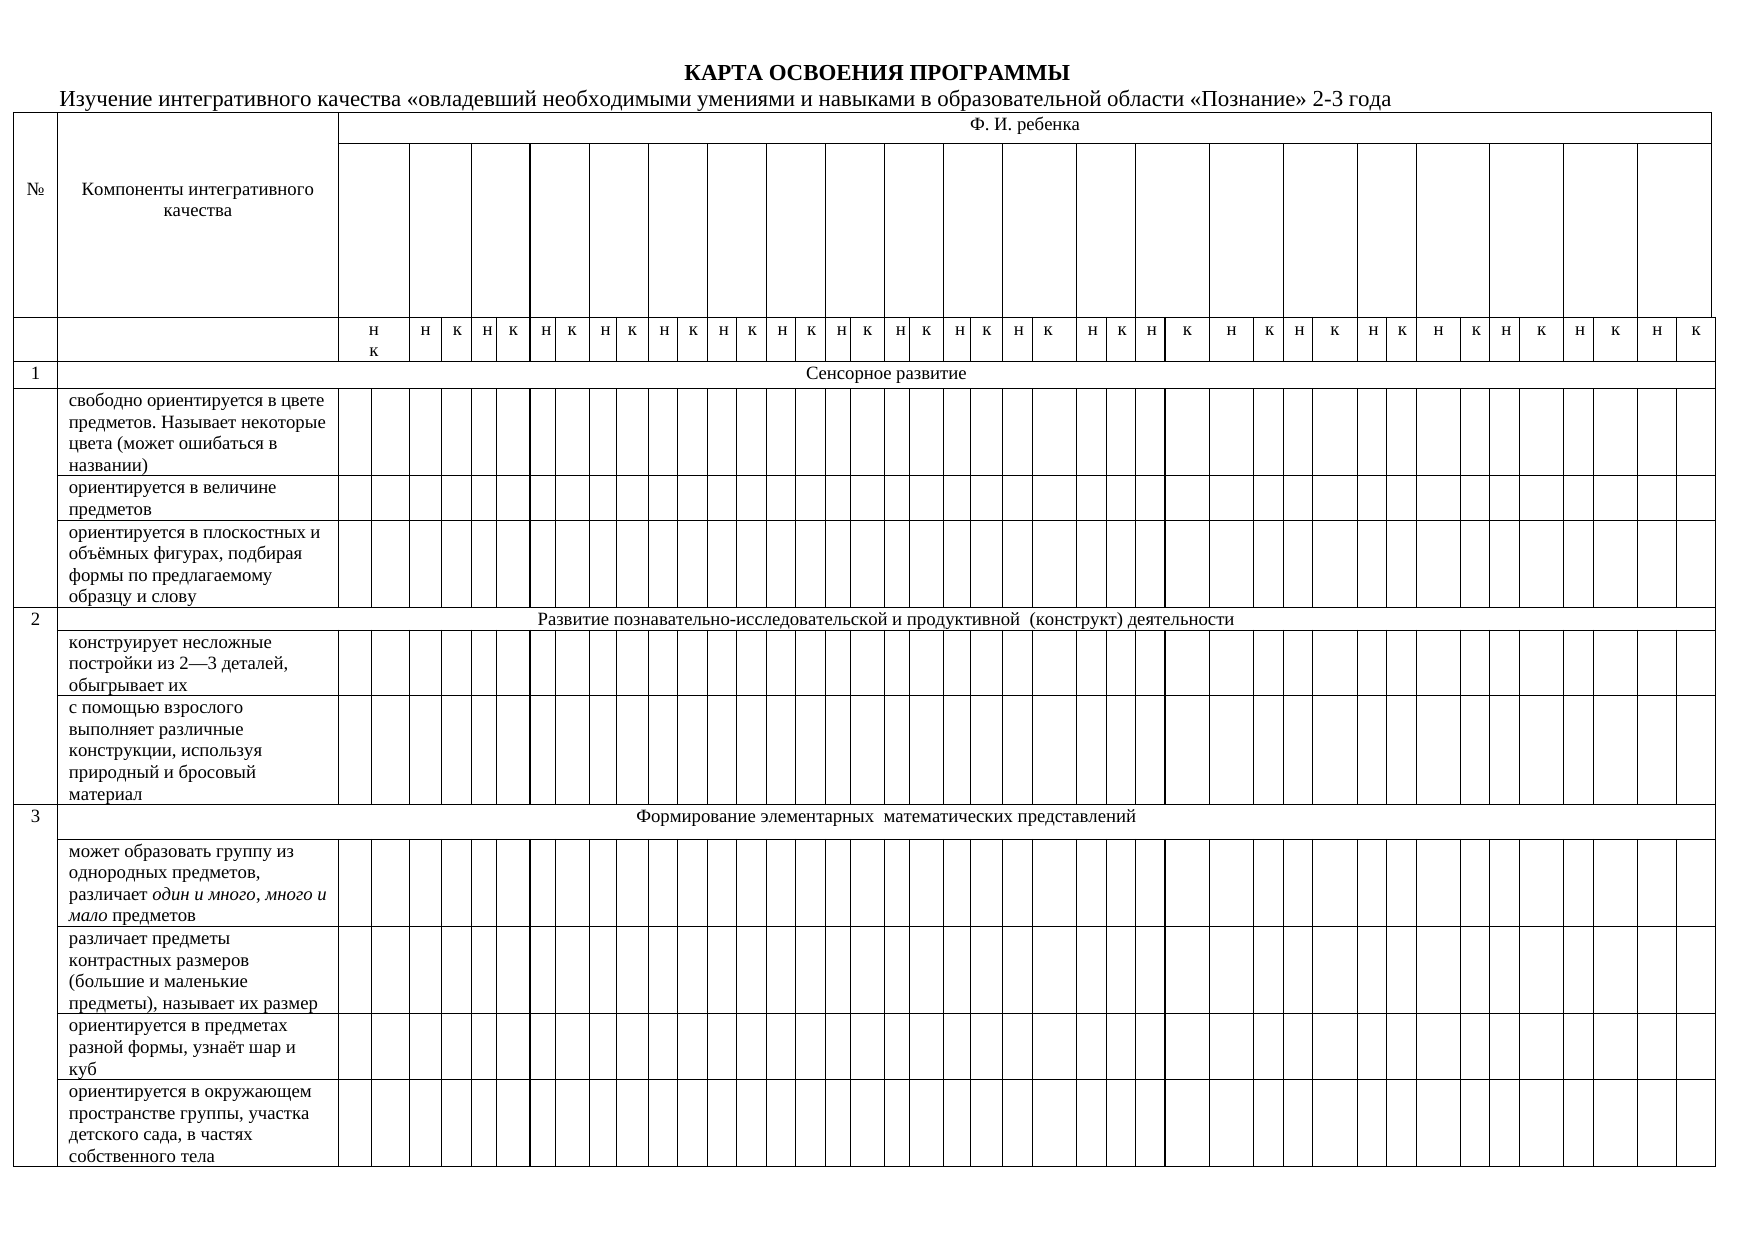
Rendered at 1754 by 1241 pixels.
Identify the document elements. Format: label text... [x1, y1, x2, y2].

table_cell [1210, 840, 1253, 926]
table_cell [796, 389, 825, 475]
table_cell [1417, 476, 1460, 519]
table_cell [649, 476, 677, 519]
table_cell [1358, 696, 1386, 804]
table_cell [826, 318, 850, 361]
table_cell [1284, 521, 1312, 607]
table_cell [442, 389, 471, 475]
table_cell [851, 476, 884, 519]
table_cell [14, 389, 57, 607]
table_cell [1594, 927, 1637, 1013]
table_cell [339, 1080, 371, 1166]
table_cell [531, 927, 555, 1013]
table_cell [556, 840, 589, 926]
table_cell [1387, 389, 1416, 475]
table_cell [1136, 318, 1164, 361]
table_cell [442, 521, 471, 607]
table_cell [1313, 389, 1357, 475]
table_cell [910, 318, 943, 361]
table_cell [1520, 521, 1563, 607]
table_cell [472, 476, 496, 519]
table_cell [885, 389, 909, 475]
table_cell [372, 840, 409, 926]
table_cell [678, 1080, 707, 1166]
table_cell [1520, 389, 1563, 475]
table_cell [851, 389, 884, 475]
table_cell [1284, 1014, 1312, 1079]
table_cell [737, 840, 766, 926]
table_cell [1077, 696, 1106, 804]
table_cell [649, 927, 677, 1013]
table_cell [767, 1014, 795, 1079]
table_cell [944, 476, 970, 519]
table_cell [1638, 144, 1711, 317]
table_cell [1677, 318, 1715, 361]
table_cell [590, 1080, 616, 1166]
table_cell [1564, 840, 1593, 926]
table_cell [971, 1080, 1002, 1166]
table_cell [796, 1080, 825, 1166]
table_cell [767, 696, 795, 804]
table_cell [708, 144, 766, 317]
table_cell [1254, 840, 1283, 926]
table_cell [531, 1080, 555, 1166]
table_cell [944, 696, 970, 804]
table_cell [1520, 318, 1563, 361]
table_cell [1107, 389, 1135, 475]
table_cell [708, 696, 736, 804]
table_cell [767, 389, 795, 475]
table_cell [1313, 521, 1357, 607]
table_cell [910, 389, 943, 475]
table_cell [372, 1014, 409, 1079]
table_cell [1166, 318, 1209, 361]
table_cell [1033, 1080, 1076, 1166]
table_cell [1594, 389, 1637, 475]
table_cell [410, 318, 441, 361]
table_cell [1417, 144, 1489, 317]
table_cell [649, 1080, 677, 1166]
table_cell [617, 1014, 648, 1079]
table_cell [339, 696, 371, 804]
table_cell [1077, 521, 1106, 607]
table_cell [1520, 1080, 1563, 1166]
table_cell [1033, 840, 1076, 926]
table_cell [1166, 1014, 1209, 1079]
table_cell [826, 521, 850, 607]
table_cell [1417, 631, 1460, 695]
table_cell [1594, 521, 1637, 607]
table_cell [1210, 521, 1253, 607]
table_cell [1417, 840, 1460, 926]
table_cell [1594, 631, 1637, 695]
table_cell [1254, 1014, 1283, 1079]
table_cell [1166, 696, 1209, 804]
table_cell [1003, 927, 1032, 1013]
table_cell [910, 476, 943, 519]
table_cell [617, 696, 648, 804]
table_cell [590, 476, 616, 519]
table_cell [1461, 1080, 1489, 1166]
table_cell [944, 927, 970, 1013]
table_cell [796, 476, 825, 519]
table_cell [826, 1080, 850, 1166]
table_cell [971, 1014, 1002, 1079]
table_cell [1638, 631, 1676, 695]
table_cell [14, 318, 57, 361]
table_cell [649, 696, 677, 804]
text Изучение интегративного качества «овладевший необходимыми умениями и навыками в образовательной области «Познание» 2-3 года [59, 85, 1695, 112]
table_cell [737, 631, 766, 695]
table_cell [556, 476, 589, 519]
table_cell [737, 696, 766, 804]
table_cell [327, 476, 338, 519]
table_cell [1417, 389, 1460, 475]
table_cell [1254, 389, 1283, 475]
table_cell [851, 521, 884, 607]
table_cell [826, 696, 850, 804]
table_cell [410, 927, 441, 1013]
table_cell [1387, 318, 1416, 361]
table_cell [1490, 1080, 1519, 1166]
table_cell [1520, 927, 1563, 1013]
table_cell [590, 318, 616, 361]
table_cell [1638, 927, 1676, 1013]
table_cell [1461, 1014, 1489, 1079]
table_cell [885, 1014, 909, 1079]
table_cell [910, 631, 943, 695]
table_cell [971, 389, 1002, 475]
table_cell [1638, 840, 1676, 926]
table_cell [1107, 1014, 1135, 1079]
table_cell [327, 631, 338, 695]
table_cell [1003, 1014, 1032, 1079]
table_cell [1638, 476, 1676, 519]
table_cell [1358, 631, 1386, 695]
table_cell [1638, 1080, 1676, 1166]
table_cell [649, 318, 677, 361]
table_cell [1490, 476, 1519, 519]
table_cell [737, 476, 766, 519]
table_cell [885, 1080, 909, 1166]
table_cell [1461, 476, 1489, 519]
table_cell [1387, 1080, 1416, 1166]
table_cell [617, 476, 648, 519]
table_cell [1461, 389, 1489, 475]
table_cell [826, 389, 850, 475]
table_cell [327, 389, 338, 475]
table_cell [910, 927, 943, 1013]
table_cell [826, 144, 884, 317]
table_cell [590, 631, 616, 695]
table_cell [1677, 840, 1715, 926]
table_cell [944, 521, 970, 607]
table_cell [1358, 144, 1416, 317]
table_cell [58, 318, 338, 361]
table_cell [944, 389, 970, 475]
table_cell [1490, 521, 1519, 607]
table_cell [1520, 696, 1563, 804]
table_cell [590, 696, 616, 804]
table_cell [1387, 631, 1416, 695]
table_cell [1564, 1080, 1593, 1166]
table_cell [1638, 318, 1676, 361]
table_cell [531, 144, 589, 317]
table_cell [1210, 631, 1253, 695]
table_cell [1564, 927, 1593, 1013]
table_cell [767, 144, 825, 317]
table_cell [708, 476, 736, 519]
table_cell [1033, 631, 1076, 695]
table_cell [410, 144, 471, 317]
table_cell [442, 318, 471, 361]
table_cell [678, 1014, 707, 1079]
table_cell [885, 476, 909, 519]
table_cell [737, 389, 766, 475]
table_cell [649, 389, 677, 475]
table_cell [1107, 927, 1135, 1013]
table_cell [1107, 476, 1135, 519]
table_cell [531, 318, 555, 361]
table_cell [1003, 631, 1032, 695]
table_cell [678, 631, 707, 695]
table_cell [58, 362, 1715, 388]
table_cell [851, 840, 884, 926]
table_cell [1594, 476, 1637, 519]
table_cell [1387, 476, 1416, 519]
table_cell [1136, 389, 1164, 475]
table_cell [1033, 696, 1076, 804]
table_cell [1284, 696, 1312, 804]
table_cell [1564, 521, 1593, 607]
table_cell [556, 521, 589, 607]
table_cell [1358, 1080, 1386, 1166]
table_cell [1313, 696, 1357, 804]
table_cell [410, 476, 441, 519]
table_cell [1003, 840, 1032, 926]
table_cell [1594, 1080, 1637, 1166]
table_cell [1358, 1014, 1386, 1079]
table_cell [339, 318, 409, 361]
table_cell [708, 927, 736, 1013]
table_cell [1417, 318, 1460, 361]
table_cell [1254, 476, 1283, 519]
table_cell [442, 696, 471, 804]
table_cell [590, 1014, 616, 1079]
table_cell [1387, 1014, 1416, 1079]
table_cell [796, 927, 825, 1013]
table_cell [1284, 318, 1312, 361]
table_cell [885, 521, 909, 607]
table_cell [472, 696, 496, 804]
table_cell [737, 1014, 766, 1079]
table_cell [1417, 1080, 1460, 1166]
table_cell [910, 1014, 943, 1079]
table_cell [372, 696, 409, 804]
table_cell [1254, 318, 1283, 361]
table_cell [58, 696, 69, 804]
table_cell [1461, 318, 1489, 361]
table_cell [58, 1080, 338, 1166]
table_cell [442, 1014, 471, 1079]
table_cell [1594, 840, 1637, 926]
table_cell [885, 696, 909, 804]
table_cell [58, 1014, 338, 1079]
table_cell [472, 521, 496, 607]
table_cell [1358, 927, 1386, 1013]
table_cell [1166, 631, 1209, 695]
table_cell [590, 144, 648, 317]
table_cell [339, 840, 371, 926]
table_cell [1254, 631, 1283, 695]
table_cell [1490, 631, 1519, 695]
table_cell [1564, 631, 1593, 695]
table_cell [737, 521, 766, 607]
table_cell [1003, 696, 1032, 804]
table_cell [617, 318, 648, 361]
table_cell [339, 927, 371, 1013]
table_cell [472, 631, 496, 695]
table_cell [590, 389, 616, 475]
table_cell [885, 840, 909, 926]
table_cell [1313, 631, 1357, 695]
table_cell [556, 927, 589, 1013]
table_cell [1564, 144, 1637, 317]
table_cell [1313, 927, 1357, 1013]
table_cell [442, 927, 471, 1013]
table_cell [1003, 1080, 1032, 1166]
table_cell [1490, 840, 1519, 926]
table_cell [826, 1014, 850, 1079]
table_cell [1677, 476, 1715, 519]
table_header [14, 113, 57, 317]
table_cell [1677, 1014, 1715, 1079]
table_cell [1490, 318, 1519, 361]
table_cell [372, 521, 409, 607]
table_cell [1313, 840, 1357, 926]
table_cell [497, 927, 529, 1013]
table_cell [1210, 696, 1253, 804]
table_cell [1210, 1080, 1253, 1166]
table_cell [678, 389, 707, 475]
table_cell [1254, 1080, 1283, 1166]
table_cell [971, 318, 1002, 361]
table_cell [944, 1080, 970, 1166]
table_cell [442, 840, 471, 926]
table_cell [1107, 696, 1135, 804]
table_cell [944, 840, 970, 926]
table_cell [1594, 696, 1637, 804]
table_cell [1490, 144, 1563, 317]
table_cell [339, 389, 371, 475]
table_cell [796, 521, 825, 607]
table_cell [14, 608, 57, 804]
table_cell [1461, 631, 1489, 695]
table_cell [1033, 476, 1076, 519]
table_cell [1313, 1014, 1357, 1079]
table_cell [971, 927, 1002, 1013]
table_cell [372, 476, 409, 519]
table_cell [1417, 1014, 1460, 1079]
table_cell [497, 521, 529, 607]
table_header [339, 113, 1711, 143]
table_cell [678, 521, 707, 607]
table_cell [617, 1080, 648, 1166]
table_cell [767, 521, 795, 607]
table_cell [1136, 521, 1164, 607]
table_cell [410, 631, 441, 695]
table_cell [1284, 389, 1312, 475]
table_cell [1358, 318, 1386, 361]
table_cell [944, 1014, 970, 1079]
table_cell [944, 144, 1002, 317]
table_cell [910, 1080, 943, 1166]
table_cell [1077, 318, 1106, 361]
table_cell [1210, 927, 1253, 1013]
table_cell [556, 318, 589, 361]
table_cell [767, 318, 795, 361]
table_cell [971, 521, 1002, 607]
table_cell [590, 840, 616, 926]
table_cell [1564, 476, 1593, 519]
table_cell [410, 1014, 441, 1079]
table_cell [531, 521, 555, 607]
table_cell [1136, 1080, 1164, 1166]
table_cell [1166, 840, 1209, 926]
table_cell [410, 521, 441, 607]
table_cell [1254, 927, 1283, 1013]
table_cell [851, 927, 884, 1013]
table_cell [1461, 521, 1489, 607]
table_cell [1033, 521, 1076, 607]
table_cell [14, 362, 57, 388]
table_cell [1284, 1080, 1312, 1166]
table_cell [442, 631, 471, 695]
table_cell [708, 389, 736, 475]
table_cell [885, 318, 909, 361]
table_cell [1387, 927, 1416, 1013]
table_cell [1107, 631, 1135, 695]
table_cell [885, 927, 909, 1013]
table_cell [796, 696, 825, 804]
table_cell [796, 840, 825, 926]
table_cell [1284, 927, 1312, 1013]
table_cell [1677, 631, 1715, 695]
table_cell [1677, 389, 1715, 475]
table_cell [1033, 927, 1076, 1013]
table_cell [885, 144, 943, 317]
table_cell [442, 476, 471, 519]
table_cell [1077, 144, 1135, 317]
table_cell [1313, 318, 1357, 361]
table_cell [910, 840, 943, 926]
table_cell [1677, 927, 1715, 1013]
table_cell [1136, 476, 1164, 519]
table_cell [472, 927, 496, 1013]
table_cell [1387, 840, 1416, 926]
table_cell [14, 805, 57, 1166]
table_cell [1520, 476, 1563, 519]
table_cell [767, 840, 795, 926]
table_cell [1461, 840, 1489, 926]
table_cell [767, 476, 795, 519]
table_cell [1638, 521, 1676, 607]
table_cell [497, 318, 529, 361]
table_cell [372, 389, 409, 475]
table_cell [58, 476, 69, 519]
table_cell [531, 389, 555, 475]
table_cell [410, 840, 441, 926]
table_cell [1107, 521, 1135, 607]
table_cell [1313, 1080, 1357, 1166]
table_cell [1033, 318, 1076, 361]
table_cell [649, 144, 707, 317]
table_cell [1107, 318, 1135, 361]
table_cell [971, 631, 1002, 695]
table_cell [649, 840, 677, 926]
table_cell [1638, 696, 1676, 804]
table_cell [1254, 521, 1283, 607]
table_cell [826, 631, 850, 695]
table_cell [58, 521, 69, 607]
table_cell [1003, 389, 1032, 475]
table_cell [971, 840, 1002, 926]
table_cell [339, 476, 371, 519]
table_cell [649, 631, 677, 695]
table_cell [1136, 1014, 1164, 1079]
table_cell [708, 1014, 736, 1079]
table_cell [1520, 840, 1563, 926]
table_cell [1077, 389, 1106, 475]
text КАРТА освоения программы [59, 59, 1695, 85]
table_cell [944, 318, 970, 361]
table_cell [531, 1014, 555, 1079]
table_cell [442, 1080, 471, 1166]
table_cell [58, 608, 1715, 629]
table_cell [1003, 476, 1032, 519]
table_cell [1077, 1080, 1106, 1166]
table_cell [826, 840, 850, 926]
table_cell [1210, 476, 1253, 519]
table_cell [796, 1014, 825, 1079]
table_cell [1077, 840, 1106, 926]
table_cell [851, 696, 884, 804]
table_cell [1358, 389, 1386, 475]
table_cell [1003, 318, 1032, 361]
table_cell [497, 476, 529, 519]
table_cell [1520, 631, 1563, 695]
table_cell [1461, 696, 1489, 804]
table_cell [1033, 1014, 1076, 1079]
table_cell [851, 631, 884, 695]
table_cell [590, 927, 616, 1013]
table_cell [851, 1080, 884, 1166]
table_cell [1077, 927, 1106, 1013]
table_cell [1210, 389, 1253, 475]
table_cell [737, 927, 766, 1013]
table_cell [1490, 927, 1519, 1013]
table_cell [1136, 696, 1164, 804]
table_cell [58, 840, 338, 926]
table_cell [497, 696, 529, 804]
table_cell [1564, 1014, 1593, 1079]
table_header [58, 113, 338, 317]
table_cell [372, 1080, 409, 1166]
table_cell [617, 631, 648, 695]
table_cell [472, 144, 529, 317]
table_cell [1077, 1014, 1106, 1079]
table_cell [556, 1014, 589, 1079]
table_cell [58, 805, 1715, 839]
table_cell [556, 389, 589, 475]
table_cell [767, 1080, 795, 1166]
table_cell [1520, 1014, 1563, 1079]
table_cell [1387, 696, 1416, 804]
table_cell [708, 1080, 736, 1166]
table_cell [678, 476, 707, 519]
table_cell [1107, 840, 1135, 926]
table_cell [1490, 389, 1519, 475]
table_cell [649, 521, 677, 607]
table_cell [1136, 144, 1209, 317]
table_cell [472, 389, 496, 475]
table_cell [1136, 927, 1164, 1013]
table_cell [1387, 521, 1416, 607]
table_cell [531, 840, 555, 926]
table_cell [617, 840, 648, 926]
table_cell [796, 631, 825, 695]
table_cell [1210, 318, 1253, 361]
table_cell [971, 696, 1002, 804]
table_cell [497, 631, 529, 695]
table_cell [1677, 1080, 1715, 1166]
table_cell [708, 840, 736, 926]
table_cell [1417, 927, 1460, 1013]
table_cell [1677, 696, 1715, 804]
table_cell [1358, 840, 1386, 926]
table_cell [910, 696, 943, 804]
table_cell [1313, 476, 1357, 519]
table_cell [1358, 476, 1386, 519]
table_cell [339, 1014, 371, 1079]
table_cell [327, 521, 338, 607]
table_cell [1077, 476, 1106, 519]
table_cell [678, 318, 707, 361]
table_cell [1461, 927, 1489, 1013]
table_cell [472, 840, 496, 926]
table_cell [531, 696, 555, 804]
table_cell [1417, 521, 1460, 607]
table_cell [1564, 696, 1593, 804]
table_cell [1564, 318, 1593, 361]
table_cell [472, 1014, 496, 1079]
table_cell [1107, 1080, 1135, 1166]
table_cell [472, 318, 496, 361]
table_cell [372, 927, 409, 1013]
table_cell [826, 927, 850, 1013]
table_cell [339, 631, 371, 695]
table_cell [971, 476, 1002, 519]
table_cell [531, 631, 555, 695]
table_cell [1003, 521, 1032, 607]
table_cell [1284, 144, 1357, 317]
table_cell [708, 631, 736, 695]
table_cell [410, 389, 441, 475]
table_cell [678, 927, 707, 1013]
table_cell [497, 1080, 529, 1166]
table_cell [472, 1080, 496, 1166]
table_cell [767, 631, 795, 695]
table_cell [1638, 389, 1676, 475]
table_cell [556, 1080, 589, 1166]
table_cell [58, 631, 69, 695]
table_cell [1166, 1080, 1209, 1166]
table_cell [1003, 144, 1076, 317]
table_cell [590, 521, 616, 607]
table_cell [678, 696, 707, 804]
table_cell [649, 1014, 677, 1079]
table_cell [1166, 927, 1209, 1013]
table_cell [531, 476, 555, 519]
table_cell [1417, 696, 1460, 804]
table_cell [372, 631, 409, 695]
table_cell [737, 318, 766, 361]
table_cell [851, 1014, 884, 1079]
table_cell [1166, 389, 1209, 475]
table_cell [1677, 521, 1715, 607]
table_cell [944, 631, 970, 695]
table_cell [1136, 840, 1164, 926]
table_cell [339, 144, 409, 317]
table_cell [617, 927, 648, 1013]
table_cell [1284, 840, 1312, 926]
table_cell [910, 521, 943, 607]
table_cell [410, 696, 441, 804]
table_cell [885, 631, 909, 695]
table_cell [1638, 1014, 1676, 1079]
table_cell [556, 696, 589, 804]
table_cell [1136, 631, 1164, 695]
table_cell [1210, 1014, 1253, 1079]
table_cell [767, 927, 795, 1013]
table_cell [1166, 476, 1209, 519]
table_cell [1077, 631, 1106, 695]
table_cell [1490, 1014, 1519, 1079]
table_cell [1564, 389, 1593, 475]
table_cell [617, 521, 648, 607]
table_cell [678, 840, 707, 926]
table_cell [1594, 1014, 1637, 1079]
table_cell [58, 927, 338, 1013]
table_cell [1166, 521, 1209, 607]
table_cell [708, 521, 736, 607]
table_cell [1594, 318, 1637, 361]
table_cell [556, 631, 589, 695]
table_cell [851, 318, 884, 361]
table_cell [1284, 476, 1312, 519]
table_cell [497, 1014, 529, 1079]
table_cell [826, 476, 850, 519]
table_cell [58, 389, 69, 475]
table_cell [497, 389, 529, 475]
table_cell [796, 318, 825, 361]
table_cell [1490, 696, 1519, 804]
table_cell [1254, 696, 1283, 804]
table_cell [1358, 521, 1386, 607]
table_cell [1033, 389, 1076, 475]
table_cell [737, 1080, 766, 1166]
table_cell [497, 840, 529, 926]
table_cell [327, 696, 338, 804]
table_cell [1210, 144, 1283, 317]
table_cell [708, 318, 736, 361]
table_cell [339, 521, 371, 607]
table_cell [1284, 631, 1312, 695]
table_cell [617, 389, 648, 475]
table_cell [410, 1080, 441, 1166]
